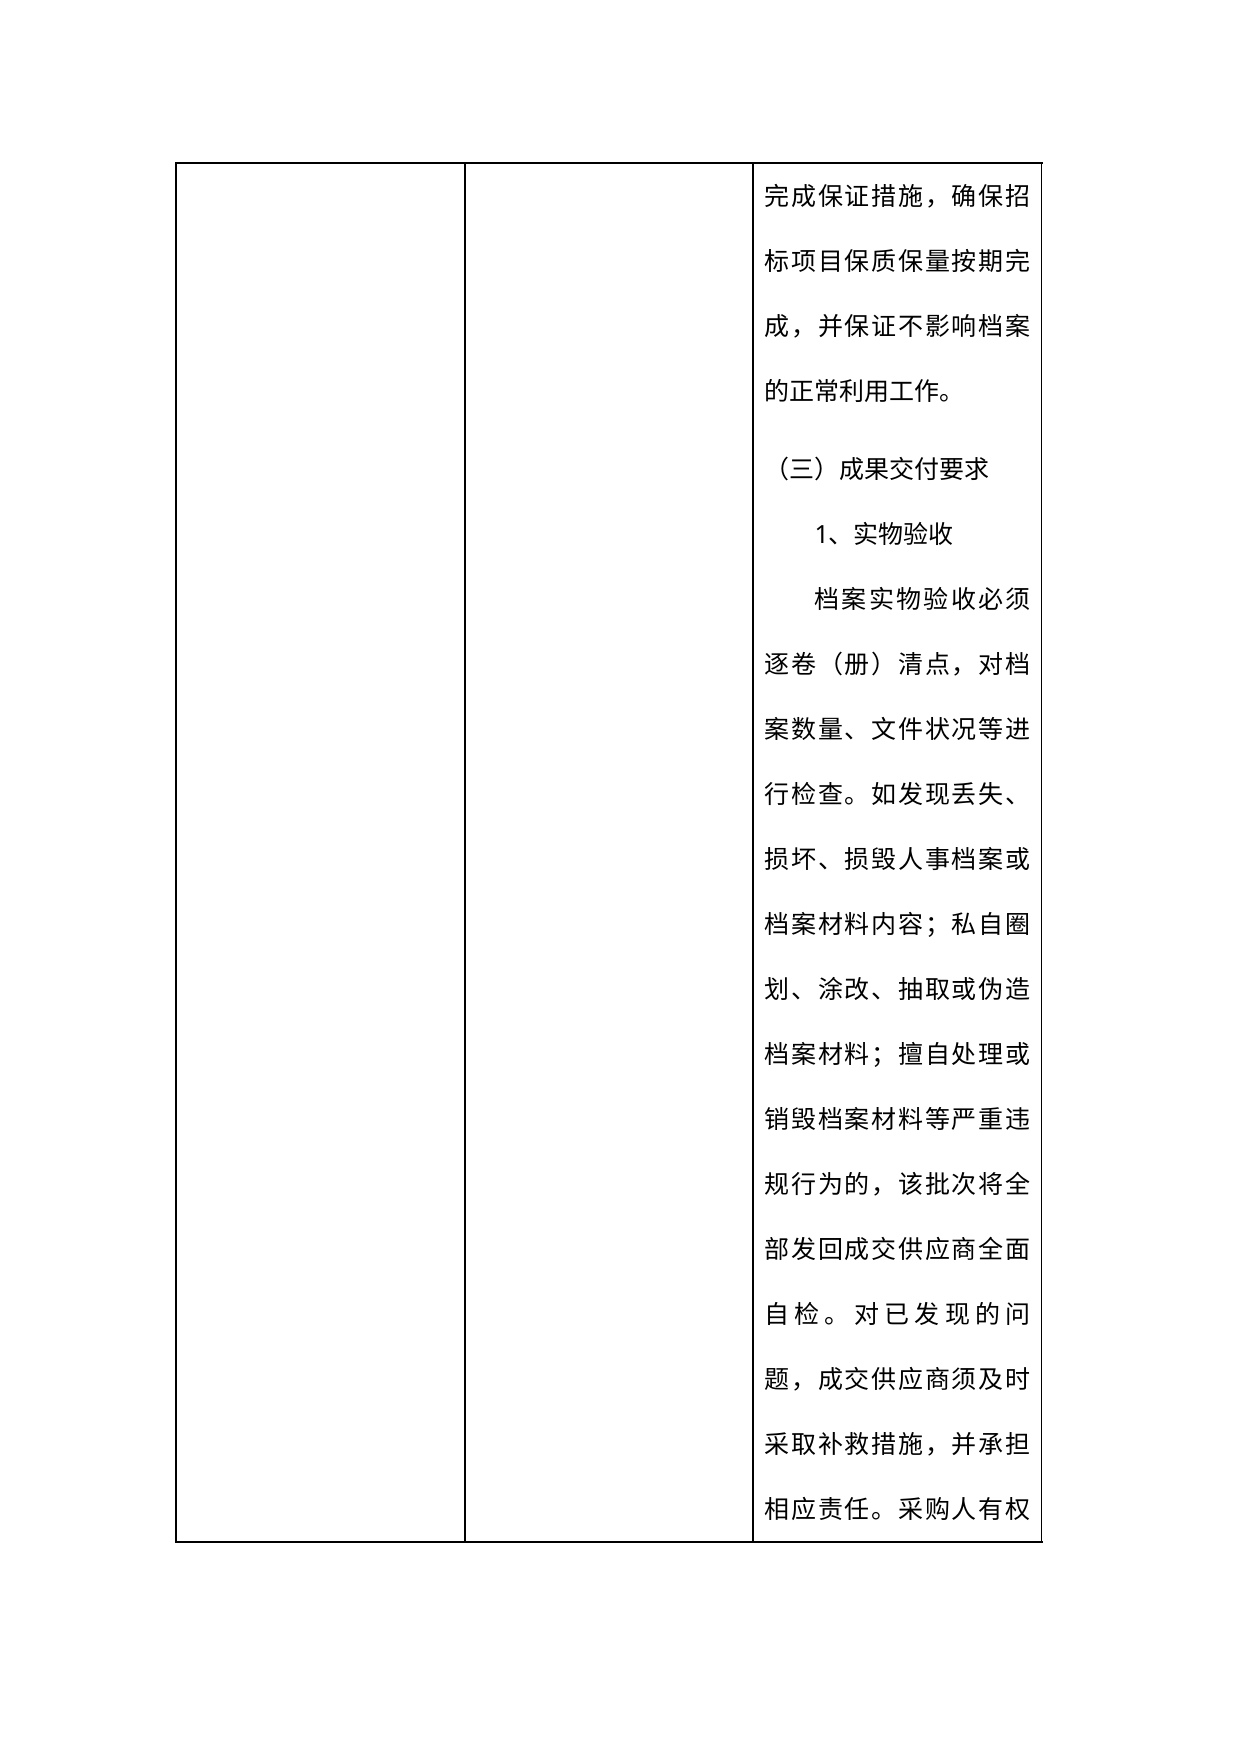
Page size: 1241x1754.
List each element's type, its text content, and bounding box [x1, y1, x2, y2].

table_cell [466, 164, 752, 1541]
table_cell 1 [177, 164, 464, 1541]
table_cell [754, 164, 1041, 1541]
